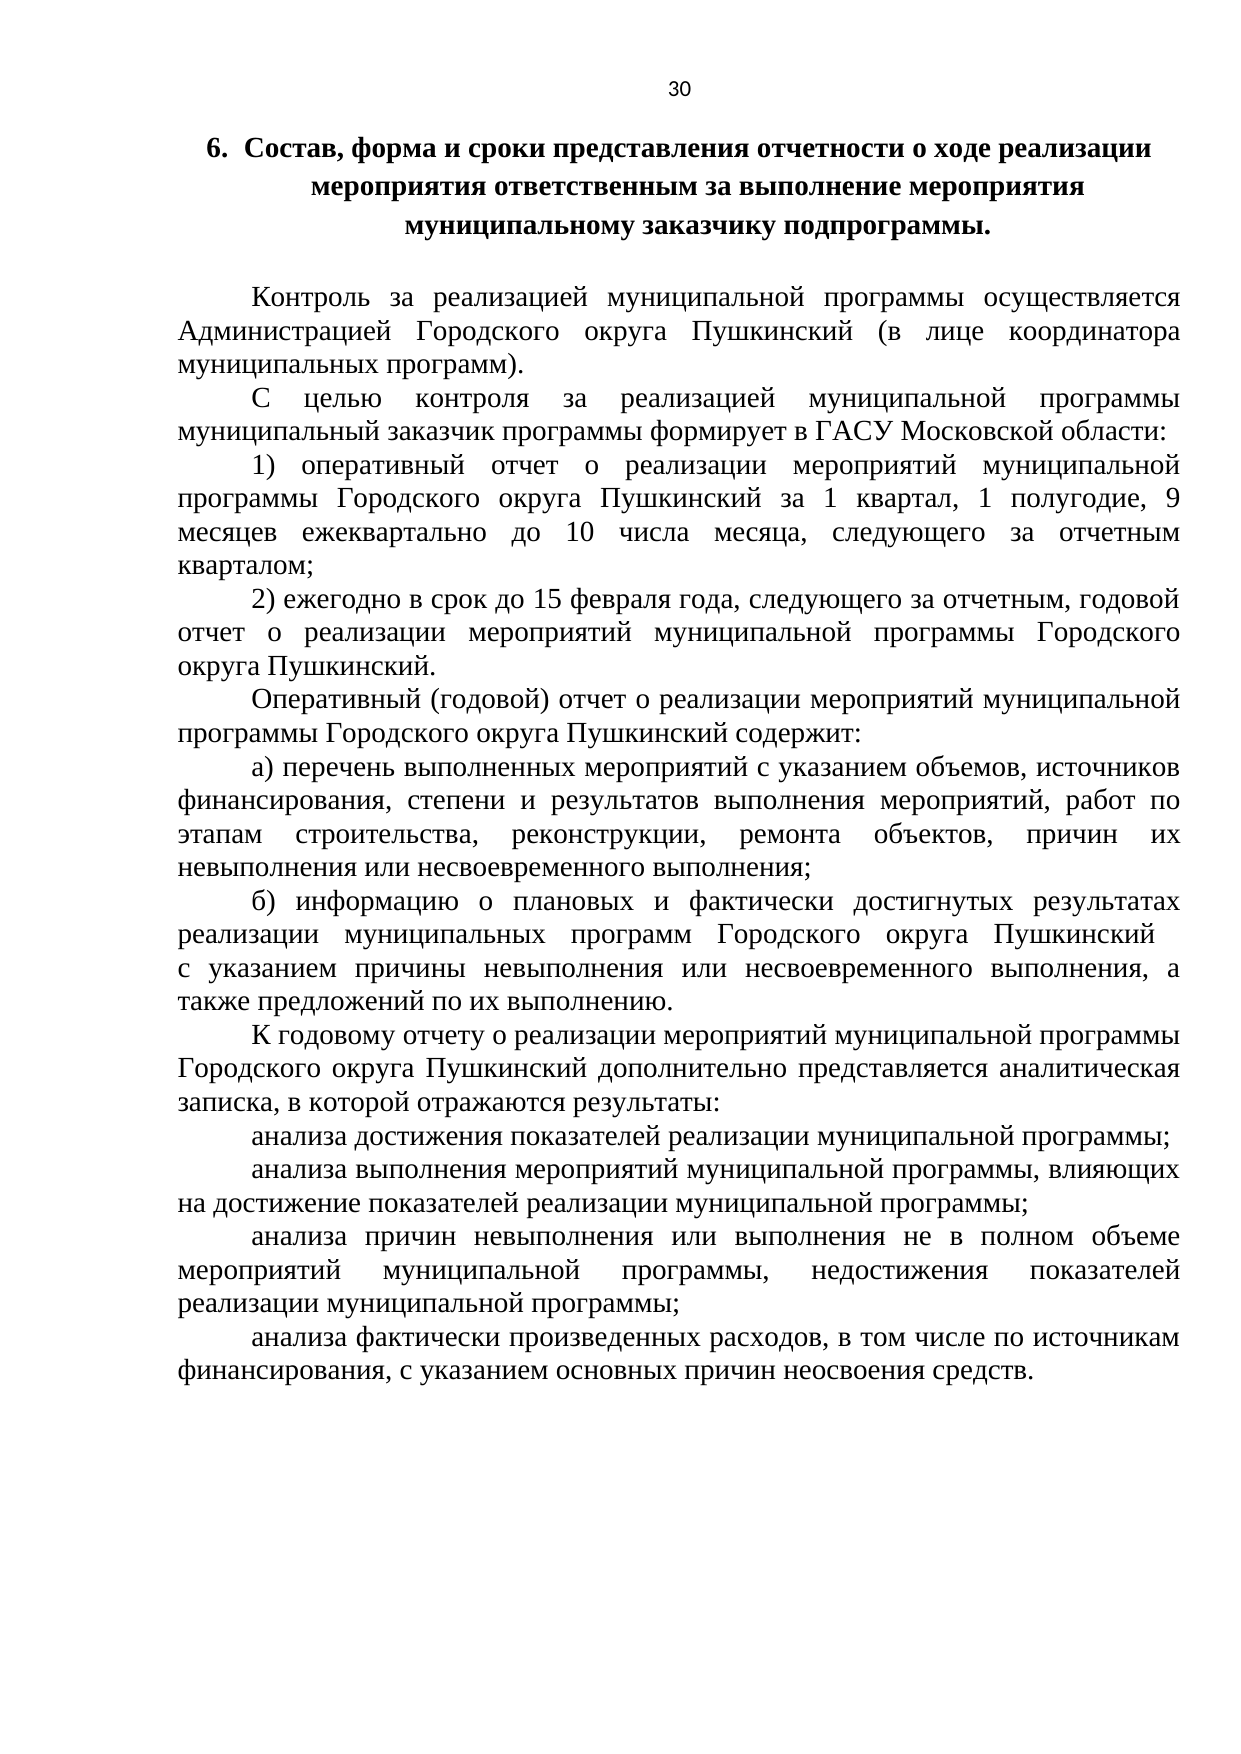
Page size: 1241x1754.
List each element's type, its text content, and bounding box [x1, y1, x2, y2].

text 2) ежегодно в срок до 15 февраля года, следующего за отчетным, годовой отчет о реализации мероприятий муниципальной программы Городского округа Пушкинский. [177, 581, 1181, 682]
text анализа причин невыполнения или выполнения не в полном объеме мероприятий муниципальной программы, недостижения показателей реализации муниципальной программы; [177, 1218, 1181, 1319]
text б) информацию о плановых и фактически достигнутых результатах реализации муниципальных программ Городского округа Пушкинский с указанием причины невыполнения или несвоевременного выполнения, а также предложений по их выполнению. [177, 883, 1181, 1017]
text а) перечень выполненных мероприятий с указанием объемов, источников финансирования, степени и результатов выполнения мероприятий, работ по этапам строительства, реконструкции, ремонта объектов, причин их невыполнения или несвоевременного выполнения; [177, 749, 1181, 883]
text Контроль за реализацией муниципальной программы осуществляется Администрацией Городского округа Пушкинский (в лице координатора муниципальных программ). [177, 279, 1181, 380]
text анализа выполнения мероприятий муниципальной программы, влияющих на достижение показателей реализации муниципальной программы; [177, 1151, 1181, 1218]
text Оперативный (годовой) отчет о реализации мероприятий муниципальной программы Городского округа Пушкинский содержит: [177, 682, 1181, 749]
text 1) оперативный отчет о реализации мероприятий муниципальной программы Городского округа Пушкинский за 1 квартал, 1 полугодие, 9 месяцев ежеквартально до 10 числа месяца, следующего за отчетным кварталом; [177, 447, 1181, 581]
text анализа фактически произведенных расходов, в том числе по источникам финансирования, с указанием основных причин неосвоения средств. [177, 1319, 1181, 1386]
text анализа достижения показателей реализации муниципальной программы; [177, 1118, 1181, 1151]
list Состав, форма и сроки представления отчетности о ходе реализации мероприятия ответственным за выполнение мероприятия муниципальному заказчику подпрограммы. [177, 130, 1181, 241]
text С целью контроля за реализацией муниципальной программы муниципальный заказчик программы формирует в ГАСУ Московской области: [177, 380, 1181, 447]
text К годовому отчету о реализации мероприятий муниципальной программы Городского округа Пушкинский дополнительно представляется аналитическая записка, в которой отражаются результаты: [177, 1017, 1181, 1118]
